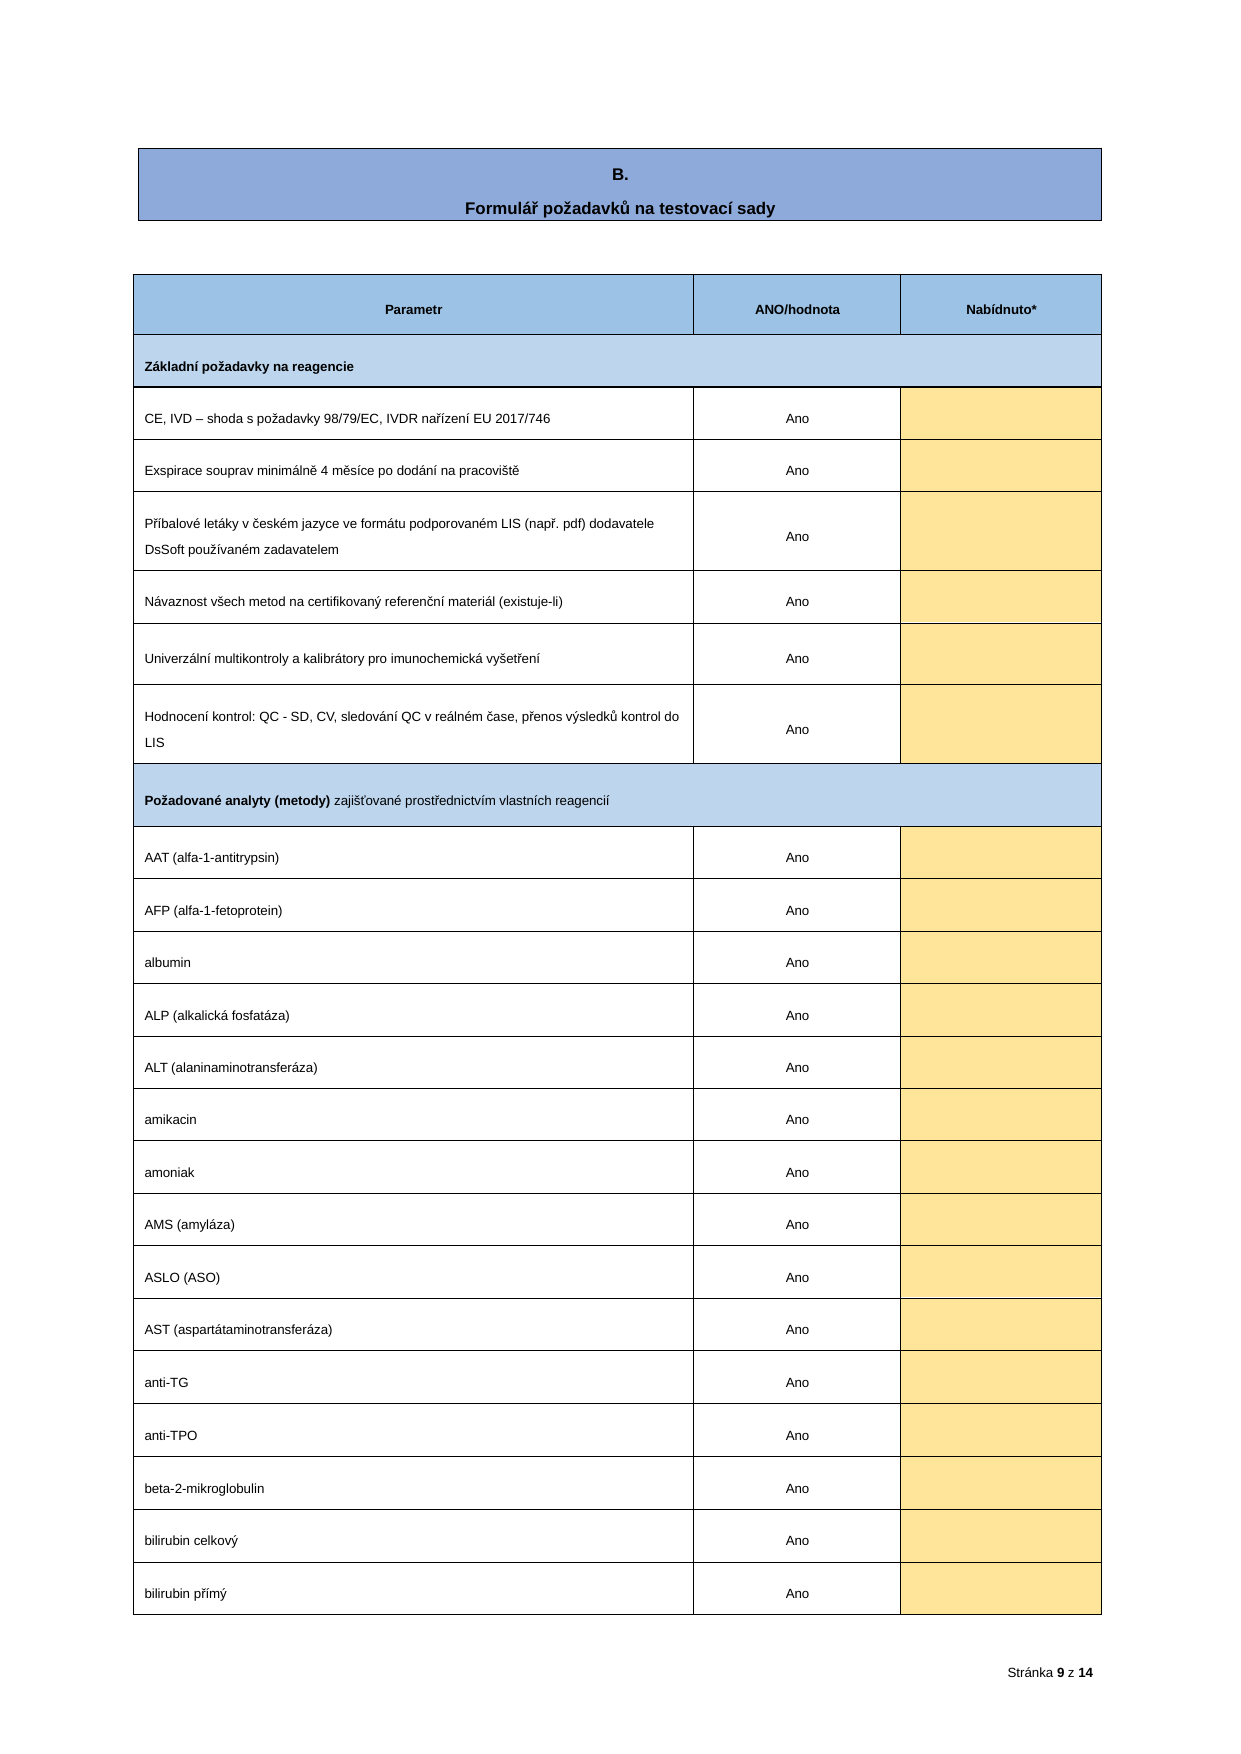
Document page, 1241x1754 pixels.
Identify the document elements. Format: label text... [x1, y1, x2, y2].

table_cell Příbalové letáky v českém jazyce ve formátu podporovaném LIS (např. pdf) dodavatele DsSoft používaném zadavatelem [134, 492, 693, 570]
table_cell bilirubin přímý [134, 1563, 693, 1614]
table_cell [901, 1246, 1101, 1297]
table_cell Ano [694, 492, 900, 570]
table_cell [901, 440, 1101, 491]
table_cell anti-TPO [134, 1404, 693, 1456]
table_cell CE, IVD – shoda s požadavky 98/79/EC, IVDR nařízení EU 2017/746 [134, 388, 693, 439]
table_cell [901, 827, 1101, 878]
table_cell AAT (alfa-1-antitrypsin) [134, 827, 693, 878]
table_cell AFP (alfa-1-fetoprotein) [134, 879, 693, 931]
table_cell Ano [694, 984, 900, 1036]
table_cell Ano [694, 1510, 900, 1562]
table_cell AST (aspartátaminotransferáza) [134, 1299, 693, 1350]
table_cell Ano [694, 1089, 900, 1140]
table_cell Návaznost všech metod na certifikovaný referenční materiál (existuje-li) [134, 571, 693, 622]
table_cell Ano [694, 1141, 900, 1193]
table_cell Ano [694, 388, 900, 439]
table_header ANO/hodnota [694, 275, 900, 334]
table_cell amikacin [134, 1089, 693, 1140]
table_cell bilirubin celkový [134, 1510, 693, 1562]
table_cell Ano [694, 1404, 900, 1456]
table_cell [901, 1563, 1101, 1614]
table_cell [901, 879, 1101, 931]
table_cell [901, 1089, 1101, 1140]
table_cell Ano [694, 1246, 900, 1297]
table_cell [901, 1457, 1101, 1509]
table_cell Ano [694, 685, 900, 763]
table_cell Ano [694, 827, 900, 878]
table_cell [901, 984, 1101, 1036]
table_cell [901, 571, 1101, 622]
table_cell amoniak [134, 1141, 693, 1193]
table_cell [901, 1510, 1101, 1562]
text B. [139, 149, 1101, 181]
table_cell anti-TG [134, 1351, 693, 1403]
table_cell Ano [694, 879, 900, 931]
table_cell Základní požadavky na reagencie [134, 335, 1101, 386]
table_cell Exspirace souprav minimálně 4 měsíce po dodání na pracoviště [134, 440, 693, 491]
table_cell [901, 685, 1101, 763]
table_cell [901, 1194, 1101, 1245]
table_cell [901, 1351, 1101, 1403]
table_cell ALT (alaninaminotransferáza) [134, 1037, 693, 1088]
table_cell Ano [694, 1037, 900, 1088]
table_cell ALP (alkalická fosfatáza) [134, 984, 693, 1036]
table_cell Hodnocení kontrol: QC - SD, CV, sledování QC v reálném čase, přenos výsledků kontrol do LIS [134, 685, 693, 763]
table_cell Ano [694, 932, 900, 983]
table_cell [901, 492, 1101, 570]
table_cell [901, 624, 1101, 684]
table_cell Ano [694, 1194, 900, 1245]
table_cell [901, 1299, 1101, 1350]
table_cell [901, 932, 1101, 983]
table_cell Požadované analyty (metody) zajišťované prostřednictvím vlastních reagencií [134, 764, 1101, 826]
table_header Parametr [134, 275, 693, 334]
table_cell [901, 1141, 1101, 1193]
table_cell Ano [694, 624, 900, 684]
table_cell ASLO (ASO) [134, 1246, 693, 1297]
table_cell Ano [694, 1563, 900, 1614]
table_cell Univerzální multikontroly a kalibrátory pro imunochemická vyšetření [134, 624, 693, 684]
table_cell [901, 1037, 1101, 1088]
table_cell [901, 388, 1101, 439]
text Formulář požadavků na testovací sady [139, 181, 1101, 220]
table_cell Ano [694, 440, 900, 491]
table_header Nabídnuto* [901, 275, 1101, 334]
table_cell Ano [694, 1299, 900, 1350]
table_cell [901, 1404, 1101, 1456]
table_cell albumin [134, 932, 693, 983]
table_cell Ano [694, 1457, 900, 1509]
table_cell AMS (amyláza) [134, 1194, 693, 1245]
table_cell beta-2-mikroglobulin [134, 1457, 693, 1509]
table_cell Ano [694, 571, 900, 622]
table_cell Ano [694, 1351, 900, 1403]
